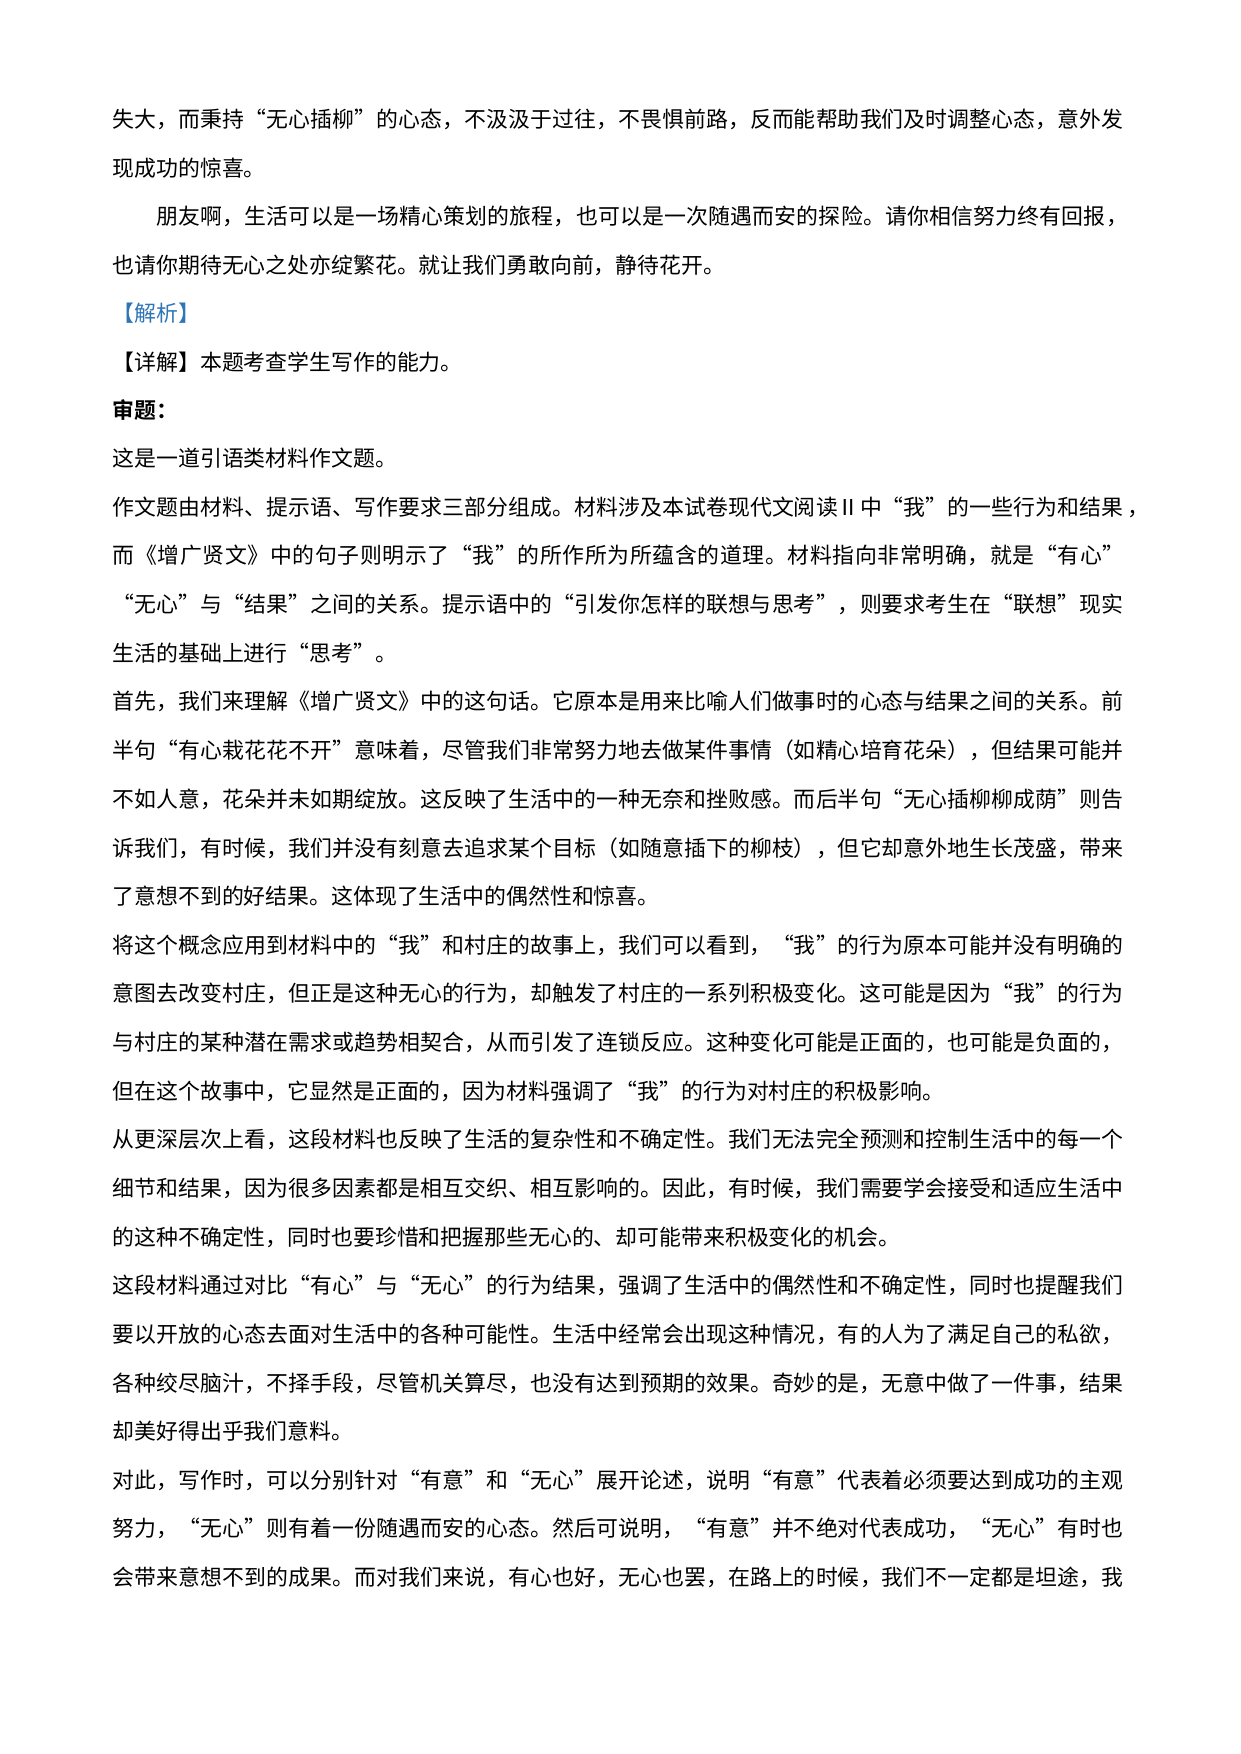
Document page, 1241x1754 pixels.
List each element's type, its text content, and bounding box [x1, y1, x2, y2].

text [112, 102, 1128, 183]
text 【详解】本题考查学生写作的能力。 [112, 344, 1128, 377]
text 朋友啊，生活可以是一场精心策划的旅程，也可以是一次随遇而安的探险。请你相信努力终有回报，也请你期待无心之处亦绽繁花。就让我们勇敢向前，静待花开。 [112, 199, 1128, 280]
text 将这个概念应用到材料中的“我”和村庄的故事上，我们可以看到，“我”的行为原本可能并没有明确的意图去改变村庄，但正是这种无心的行为，却触发了村庄的一系列积极变化。这可能是因为“我”的行为与村庄的某种潜在需求或趋势相契合，从而引发了连锁反应。这种变化可能是正面的，也可能是负面的，但在这个故事中，它显然是正面的，因为材料强调了“我”的行为对村庄的积极影响。 [112, 927, 1128, 1106]
text 作文题由材料、提示语、写作要求三部分组成。材料涉及本试卷现代文阅读Ⅱ中“我”的一些行为和结果，而《增广贤文》中的句子则明示了“我”的所作所为所蕴含的道理。材料指向非常明确，就是“有心”“无心”与“结果”之间的关系。提示语中的“引发你怎样的联想与思考”，则要求考生在“联想”现实生活的基础上进行“思考”。 [112, 489, 1128, 668]
text 从更深层次上看，这段材料也反映了生活的复杂性和不确定性。我们无法完全预测和控制生活中的每一个细节和结果，因为很多因素都是相互交织、相互影响的。因此，有时候，我们需要学会接受和适应生活中的这种不确定性，同时也要珍惜和把握那些无心的、却可能带来积极变化的机会。 [112, 1122, 1128, 1252]
text 【解析】 [112, 296, 1128, 328]
text 审题： [112, 393, 1128, 425]
text 这段材料通过对比“有心”与“无心”的行为结果，强调了生活中的偶然性和不确定性，同时也提醒我们要以开放的心态去面对生活中的各种可能性。生活中经常会出现这种情况，有的人为了满足自己的私欲，各种绞尽脑汁，不择手段，尽管机关算尽，也没有达到预期的效果。奇妙的是，无意中做了一件事，结果却美好得出乎我们意料。 [112, 1268, 1128, 1446]
text 这是一道引语类材料作文题。 [112, 441, 1128, 473]
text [112, 1462, 1128, 1592]
text 首先，我们来理解《增广贤文》中的这句话。它原本是用来比喻人们做事时的心态与结果之间的关系。前半句“有心栽花花不开”意味着，尽管我们非常努力地去做某件事情（如精心培育花朵），但结果可能并不如人意，花朵并未如期绽放。这反映了生活中的一种无奈和挫败感。而后半句“无心插柳柳成荫”则告诉我们，有时候，我们并没有刻意去追求某个目标（如随意插下的柳枝），但它却意外地生长茂盛，带来了意想不到的好结果。这体现了生活中的偶然性和惊喜。 [112, 684, 1128, 911]
